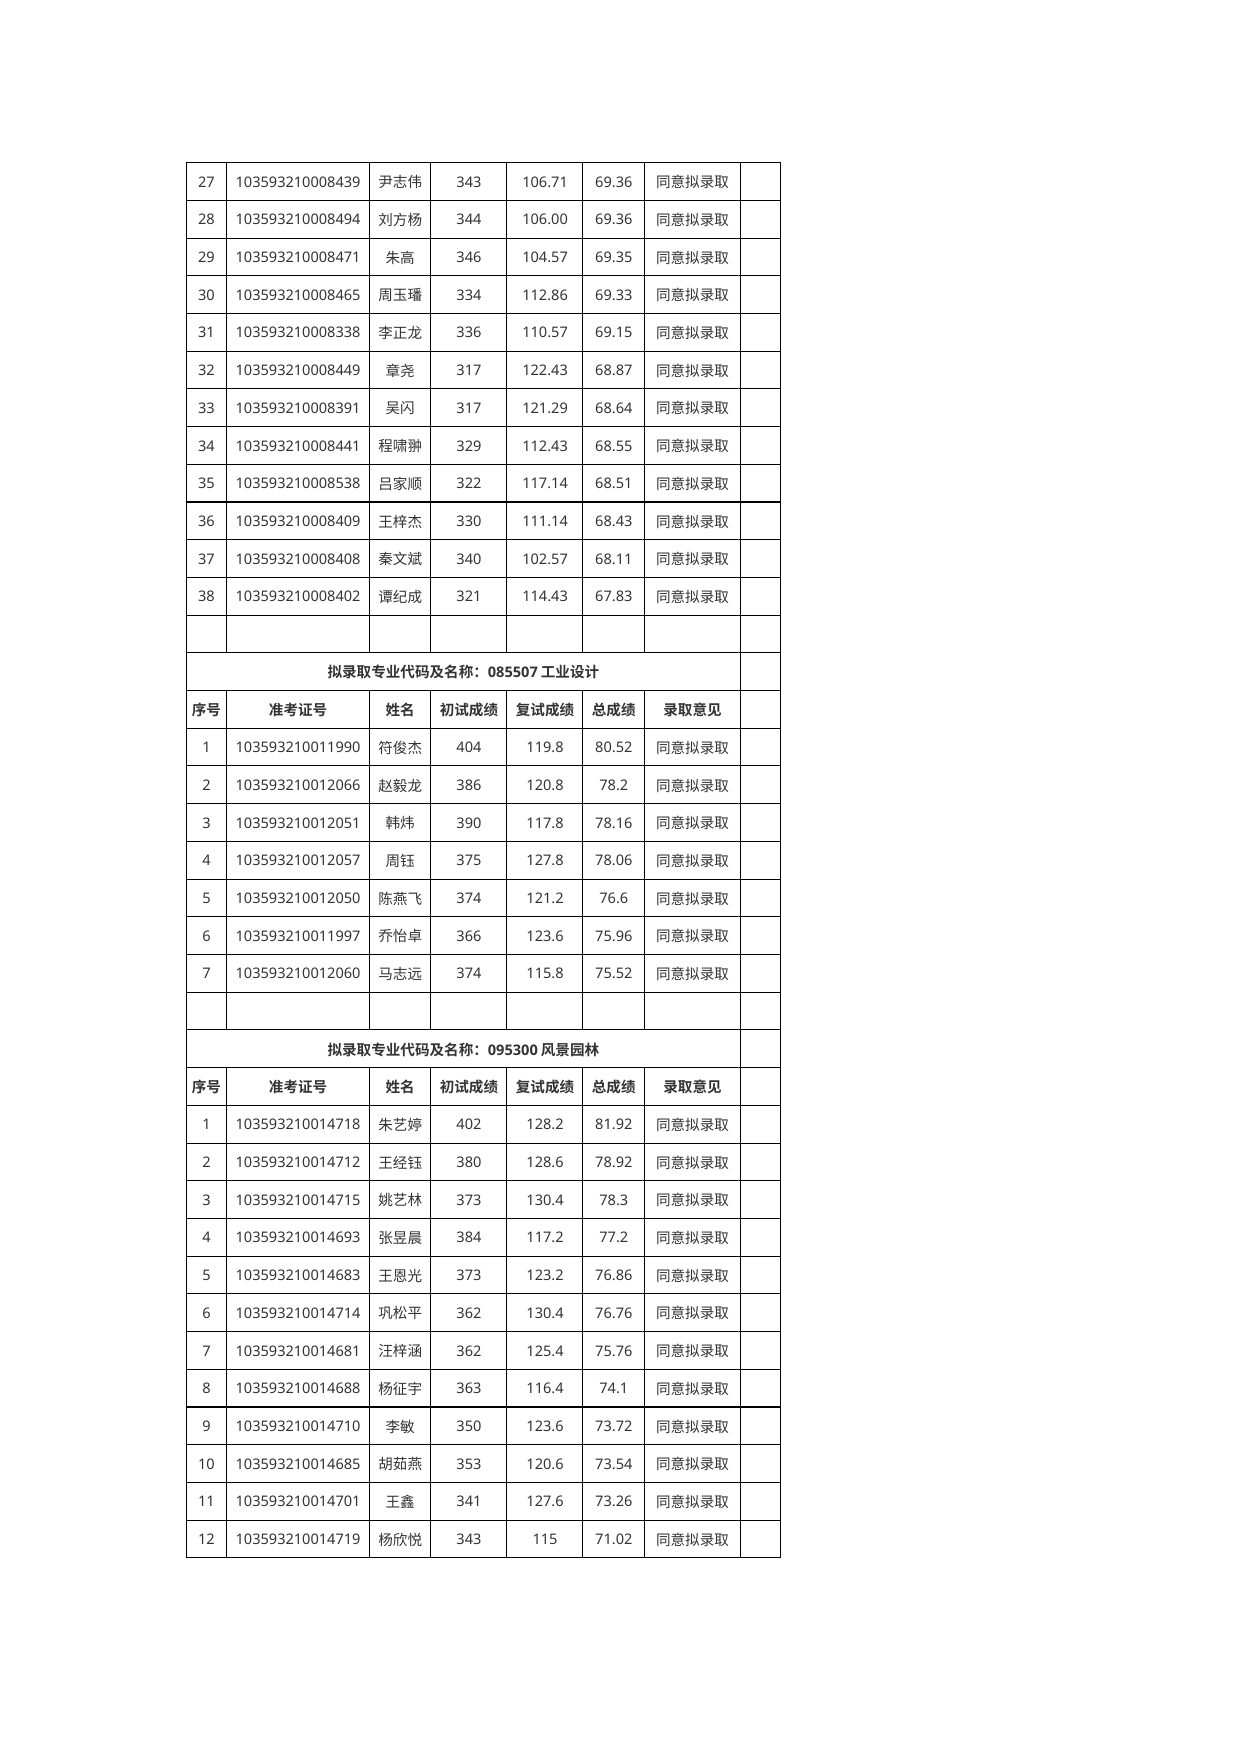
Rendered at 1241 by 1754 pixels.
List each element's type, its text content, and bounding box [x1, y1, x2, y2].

table_cell 35 [187, 465, 226, 501]
table_cell 78.06 [583, 842, 644, 878]
table_cell 复试成绩 [507, 1068, 582, 1105]
table_cell 103593210012051 [227, 804, 369, 841]
table_cell 同意拟录取 [645, 766, 740, 803]
table_cell 81.92 [583, 1106, 644, 1142]
table_cell [583, 616, 644, 652]
table_cell 33 [187, 389, 226, 426]
table_cell 322 [431, 465, 506, 501]
table_cell 同意拟录取 [645, 239, 740, 275]
table_cell 121.29 [507, 389, 582, 426]
table_cell 336 [431, 314, 506, 351]
table_cell 周钰 [370, 842, 430, 878]
table_cell 330 [431, 503, 506, 539]
table_cell 120.6 [507, 1445, 582, 1482]
table_cell 115.8 [507, 955, 582, 992]
table_cell [741, 465, 780, 501]
table_cell [507, 993, 582, 1029]
table_cell 103593210014714 [227, 1294, 369, 1331]
table_cell 103593210008439 [227, 163, 369, 200]
table_cell [741, 616, 780, 652]
table_cell 3 [187, 804, 226, 841]
table_cell 赵毅龙 [370, 766, 430, 803]
table_cell 7 [187, 955, 226, 992]
table_cell [741, 842, 780, 878]
table_cell [741, 917, 780, 954]
table_cell 3 [187, 1181, 226, 1218]
table_cell 78.2 [583, 766, 644, 803]
table_cell [741, 1144, 780, 1180]
table_cell 准考证号 [227, 691, 369, 728]
table_cell 录取意见 [645, 1068, 740, 1105]
table_cell 71.02 [583, 1521, 644, 1557]
table_cell 103593210008449 [227, 352, 369, 388]
table_cell 128.2 [507, 1106, 582, 1142]
table_cell 73.54 [583, 1445, 644, 1482]
table_cell [741, 314, 780, 351]
table_cell 巩松平 [370, 1294, 430, 1331]
table_cell 初试成绩 [431, 691, 506, 728]
table_cell [741, 1257, 780, 1293]
table_cell 103593210008402 [227, 578, 369, 614]
table_cell 103593210011990 [227, 729, 369, 765]
table_cell 68.11 [583, 540, 644, 577]
table_cell 准考证号 [227, 1068, 369, 1105]
table_cell 姓名 [370, 691, 430, 728]
table_cell 103593210012060 [227, 955, 369, 992]
table_cell [741, 239, 780, 275]
table_cell 67.83 [583, 578, 644, 614]
table_cell 李正龙 [370, 314, 430, 351]
table_cell 103593210008409 [227, 503, 369, 539]
table_cell 68.55 [583, 427, 644, 464]
table_cell 117.2 [507, 1219, 582, 1256]
table_cell 103593210014688 [227, 1370, 369, 1406]
table_cell 103593210014712 [227, 1144, 369, 1180]
table_cell 章尧 [370, 352, 430, 388]
table_cell [741, 1294, 780, 1331]
table_cell 尹志伟 [370, 163, 430, 200]
table_cell [370, 993, 430, 1029]
table_cell 350 [431, 1408, 506, 1444]
table_cell 27 [187, 163, 226, 200]
table_cell 5 [187, 1257, 226, 1293]
table_cell 刘方杨 [370, 201, 430, 237]
table_cell 106.71 [507, 163, 582, 200]
table_cell 103593210012057 [227, 842, 369, 878]
table_cell [741, 1521, 780, 1557]
table_cell 103593210008494 [227, 201, 369, 237]
table_cell [741, 163, 780, 200]
table_cell 复试成绩 [507, 691, 582, 728]
table_cell 同意拟录取 [645, 1294, 740, 1331]
table_cell 103593210014693 [227, 1219, 369, 1256]
table_cell 344 [431, 201, 506, 237]
table_cell 103593210008538 [227, 465, 369, 501]
table_cell 362 [431, 1294, 506, 1331]
table_cell 同意拟录取 [645, 1257, 740, 1293]
table_cell 同意拟录取 [645, 1219, 740, 1256]
table_cell 103593210011997 [227, 917, 369, 954]
table_cell 同意拟录取 [645, 729, 740, 765]
table_cell 73.72 [583, 1408, 644, 1444]
table_cell 103593210014715 [227, 1181, 369, 1218]
table_cell 73.26 [583, 1483, 644, 1519]
table_cell [741, 201, 780, 237]
table_cell 125.4 [507, 1332, 582, 1369]
table_cell [741, 1181, 780, 1218]
table_cell 103593210014710 [227, 1408, 369, 1444]
table_cell 37 [187, 540, 226, 577]
table_cell [741, 276, 780, 313]
table_cell 36 [187, 503, 226, 539]
table_cell 同意拟录取 [645, 503, 740, 539]
table_cell 353 [431, 1445, 506, 1482]
table_cell 韩炜 [370, 804, 430, 841]
table_cell 69.36 [583, 201, 644, 237]
table_cell 321 [431, 578, 506, 614]
table_cell 102.57 [507, 540, 582, 577]
table_cell 363 [431, 1370, 506, 1406]
table_cell 103593210008471 [227, 239, 369, 275]
table_cell [431, 616, 506, 652]
table_cell 115 [507, 1521, 582, 1557]
table_cell [741, 691, 780, 728]
table_cell 28 [187, 201, 226, 237]
table_cell 吕家顺 [370, 465, 430, 501]
table_cell 127.6 [507, 1483, 582, 1519]
table_cell [741, 766, 780, 803]
table_cell 周玉璠 [370, 276, 430, 313]
table_cell 103593210008408 [227, 540, 369, 577]
table_cell [741, 653, 780, 690]
table_cell 111.14 [507, 503, 582, 539]
table_cell 340 [431, 540, 506, 577]
table_cell 同意拟录取 [645, 1144, 740, 1180]
table_cell 103593210014685 [227, 1445, 369, 1482]
table_cell 76.6 [583, 880, 644, 916]
table_cell 同意拟录取 [645, 1332, 740, 1369]
table_cell 343 [431, 163, 506, 200]
table_cell 390 [431, 804, 506, 841]
table_cell 同意拟录取 [645, 842, 740, 878]
table_cell 张昱晨 [370, 1219, 430, 1256]
table_cell 杨征宇 [370, 1370, 430, 1406]
table_cell [741, 427, 780, 464]
table_cell 386 [431, 766, 506, 803]
table_cell [741, 1408, 780, 1444]
table_cell 68.43 [583, 503, 644, 539]
table_cell 马志远 [370, 955, 430, 992]
table_cell [187, 616, 226, 652]
table_cell 80.52 [583, 729, 644, 765]
table_cell 123.2 [507, 1257, 582, 1293]
table_cell 110.57 [507, 314, 582, 351]
table_cell 同意拟录取 [645, 276, 740, 313]
table_cell 陈燕飞 [370, 880, 430, 916]
table_cell 同意拟录取 [645, 1408, 740, 1444]
table_cell 68.51 [583, 465, 644, 501]
table_cell 334 [431, 276, 506, 313]
table_cell 346 [431, 239, 506, 275]
table_cell 1 [187, 1106, 226, 1142]
table_cell 78.3 [583, 1181, 644, 1218]
table_cell 329 [431, 427, 506, 464]
table_cell 68.87 [583, 352, 644, 388]
table_cell 404 [431, 729, 506, 765]
table_cell 4 [187, 1219, 226, 1256]
table_cell 75.96 [583, 917, 644, 954]
table_cell 2 [187, 766, 226, 803]
table_cell 121.2 [507, 880, 582, 916]
table_cell 9 [187, 1408, 226, 1444]
table_cell 374 [431, 880, 506, 916]
table_cell [741, 1483, 780, 1519]
table_cell 谭纪成 [370, 578, 430, 614]
table_cell 103593210014701 [227, 1483, 369, 1519]
table_cell 402 [431, 1106, 506, 1142]
table_cell 8 [187, 1370, 226, 1406]
table_cell 103593210008465 [227, 276, 369, 313]
table_cell [741, 389, 780, 426]
table_cell 78.16 [583, 804, 644, 841]
table_cell 103593210014681 [227, 1332, 369, 1369]
table_cell 317 [431, 352, 506, 388]
table_cell 123.6 [507, 1408, 582, 1444]
table_cell [187, 993, 226, 1029]
table_cell 103593210012050 [227, 880, 369, 916]
table_cell 吴闪 [370, 389, 430, 426]
table_cell 103593210008391 [227, 389, 369, 426]
table_cell 初试成绩 [431, 1068, 506, 1105]
table_cell 74.1 [583, 1370, 644, 1406]
table_cell 同意拟录取 [645, 1106, 740, 1142]
table_cell 103593210014719 [227, 1521, 369, 1557]
table_cell 75.52 [583, 955, 644, 992]
table_cell 总成绩 [583, 1068, 644, 1105]
table_cell 384 [431, 1219, 506, 1256]
table_cell 录取意见 [645, 691, 740, 728]
table_cell 符俊杰 [370, 729, 430, 765]
table_cell 拟录取专业代码及名称：085507工业设计 [187, 653, 740, 690]
table_cell 373 [431, 1181, 506, 1218]
table_cell 同意拟录取 [645, 163, 740, 200]
table_cell 117.14 [507, 465, 582, 501]
table_cell 10 [187, 1445, 226, 1482]
table_cell 总成绩 [583, 691, 644, 728]
table_cell [583, 993, 644, 1029]
table_cell 同意拟录取 [645, 389, 740, 426]
table_cell 同意拟录取 [645, 1521, 740, 1557]
table_cell 76.86 [583, 1257, 644, 1293]
table_cell 拟录取专业代码及名称：095300风景园林 [187, 1030, 740, 1067]
table_cell 76.76 [583, 1294, 644, 1331]
table_cell [741, 578, 780, 614]
table_cell 122.43 [507, 352, 582, 388]
table_cell 317 [431, 389, 506, 426]
table_cell [645, 616, 740, 652]
table_cell 78.92 [583, 1144, 644, 1180]
table_cell 69.35 [583, 239, 644, 275]
table_cell [741, 352, 780, 388]
table_cell 68.64 [583, 389, 644, 426]
table_cell 11 [187, 1483, 226, 1519]
table_cell [645, 993, 740, 1029]
table_cell 朱高 [370, 239, 430, 275]
table_cell 34 [187, 427, 226, 464]
table_cell 李敏 [370, 1408, 430, 1444]
table_cell 38 [187, 578, 226, 614]
table_cell 69.15 [583, 314, 644, 351]
table_cell 同意拟录取 [645, 540, 740, 577]
table_cell 103593210014718 [227, 1106, 369, 1142]
table_cell 112.43 [507, 427, 582, 464]
table_cell 114.43 [507, 578, 582, 614]
table_cell 31 [187, 314, 226, 351]
table_cell 12 [187, 1521, 226, 1557]
table_cell 汪梓涵 [370, 1332, 430, 1369]
table_cell 112.86 [507, 276, 582, 313]
table_cell 同意拟录取 [645, 880, 740, 916]
table_cell 6 [187, 1294, 226, 1331]
table_cell [741, 1370, 780, 1406]
table_cell 104.57 [507, 239, 582, 275]
table_cell [370, 616, 430, 652]
table_cell 116.4 [507, 1370, 582, 1406]
table_cell [227, 993, 369, 1029]
table_cell 380 [431, 1144, 506, 1180]
table_cell 秦文斌 [370, 540, 430, 577]
table_cell 王梓杰 [370, 503, 430, 539]
table_cell [741, 503, 780, 539]
table_cell 75.76 [583, 1332, 644, 1369]
table_cell 103593210012066 [227, 766, 369, 803]
table_cell 王恩光 [370, 1257, 430, 1293]
table_cell 103593210014683 [227, 1257, 369, 1293]
table_cell 姚艺林 [370, 1181, 430, 1218]
table_cell 366 [431, 917, 506, 954]
table_cell 117.8 [507, 804, 582, 841]
table_cell 120.8 [507, 766, 582, 803]
table_cell [741, 1106, 780, 1142]
table_cell 5 [187, 880, 226, 916]
table_cell 341 [431, 1483, 506, 1519]
table_cell 同意拟录取 [645, 1445, 740, 1482]
table_cell 373 [431, 1257, 506, 1293]
table_cell 同意拟录取 [645, 1181, 740, 1218]
table_cell 同意拟录取 [645, 427, 740, 464]
table_cell 同意拟录取 [645, 352, 740, 388]
table_cell 朱艺婷 [370, 1106, 430, 1142]
table_cell 69.36 [583, 163, 644, 200]
table_cell 77.2 [583, 1219, 644, 1256]
table_cell [741, 880, 780, 916]
table_cell 119.8 [507, 729, 582, 765]
table_cell [227, 616, 369, 652]
table_cell 2 [187, 1144, 226, 1180]
table_cell [741, 955, 780, 992]
table_cell 103593210008441 [227, 427, 369, 464]
table_cell [741, 540, 780, 577]
table_cell [741, 1219, 780, 1256]
table_cell 4 [187, 842, 226, 878]
table_cell 同意拟录取 [645, 201, 740, 237]
table_cell 362 [431, 1332, 506, 1369]
table_cell 123.6 [507, 917, 582, 954]
table_cell 同意拟录取 [645, 314, 740, 351]
table_cell 序号 [187, 691, 226, 728]
table_cell 同意拟录取 [645, 1483, 740, 1519]
table_cell 106.00 [507, 201, 582, 237]
table_cell 128.6 [507, 1144, 582, 1180]
table_cell 姓名 [370, 1068, 430, 1105]
table_cell 乔怡卓 [370, 917, 430, 954]
table_cell [741, 993, 780, 1029]
table_cell 375 [431, 842, 506, 878]
table_cell 王经钰 [370, 1144, 430, 1180]
table_cell 29 [187, 239, 226, 275]
table_cell 序号 [187, 1068, 226, 1105]
table_cell 127.8 [507, 842, 582, 878]
table_cell 374 [431, 955, 506, 992]
table_cell 同意拟录取 [645, 1370, 740, 1406]
table_cell 130.4 [507, 1294, 582, 1331]
table_cell 同意拟录取 [645, 578, 740, 614]
table_cell 程啸翀 [370, 427, 430, 464]
table_cell [741, 1445, 780, 1482]
table_cell 69.33 [583, 276, 644, 313]
table_cell [741, 729, 780, 765]
table_cell [741, 1030, 780, 1067]
table_cell [741, 804, 780, 841]
table_cell [507, 616, 582, 652]
table_cell 杨欣悦 [370, 1521, 430, 1557]
table_cell 王鑫 [370, 1483, 430, 1519]
table_cell [431, 993, 506, 1029]
table_cell 32 [187, 352, 226, 388]
table_cell 同意拟录取 [645, 804, 740, 841]
table_cell 1 [187, 729, 226, 765]
table_cell 同意拟录取 [645, 917, 740, 954]
table_cell 胡茹燕 [370, 1445, 430, 1482]
table_cell 130.4 [507, 1181, 582, 1218]
table_cell [741, 1068, 780, 1105]
table_cell 30 [187, 276, 226, 313]
table_cell 343 [431, 1521, 506, 1557]
table_cell 同意拟录取 [645, 465, 740, 501]
table_cell [741, 1332, 780, 1369]
table_cell 7 [187, 1332, 226, 1369]
table_cell 同意拟录取 [645, 955, 740, 992]
table_cell 6 [187, 917, 226, 954]
table_cell 103593210008338 [227, 314, 369, 351]
